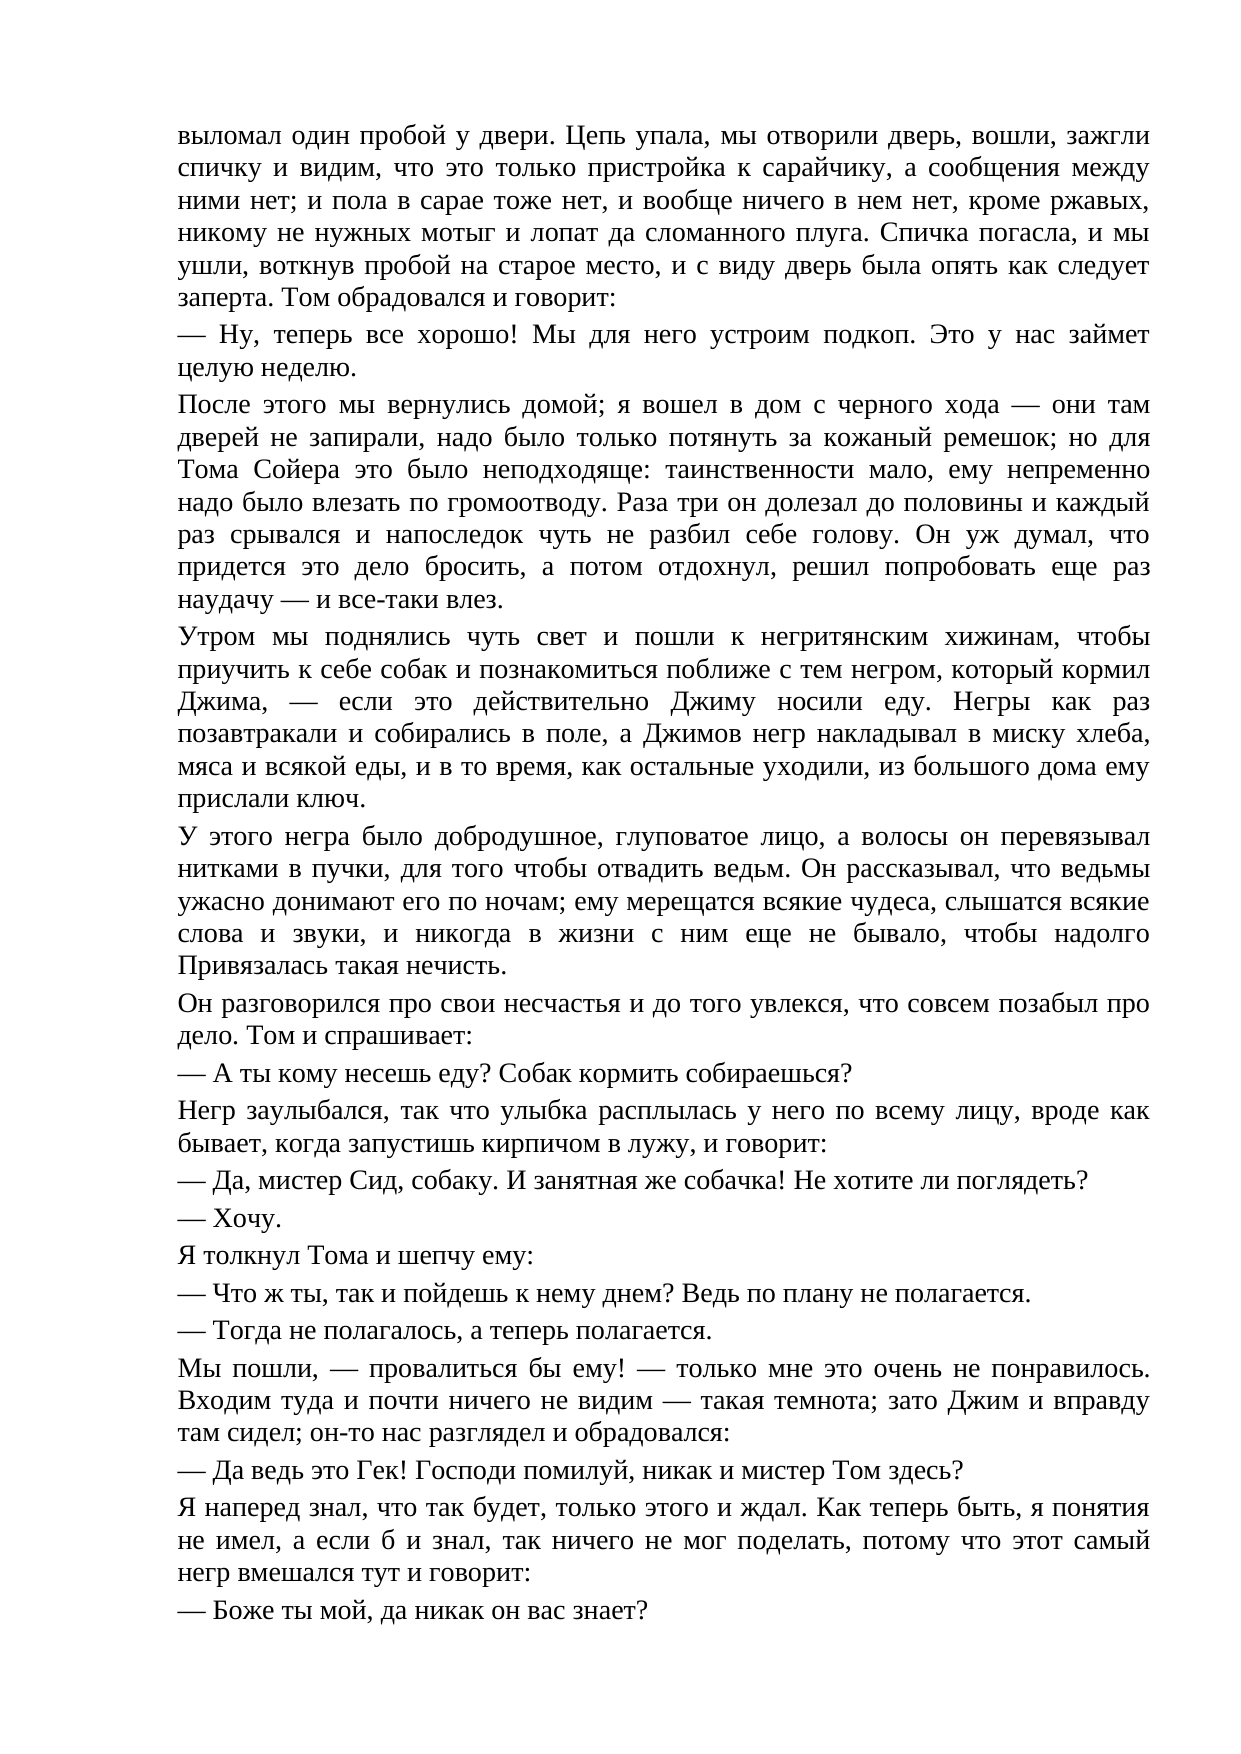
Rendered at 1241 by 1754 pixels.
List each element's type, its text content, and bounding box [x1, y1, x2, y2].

text — Боже ты мой, да никак он вас знает? [177, 1593, 1152, 1625]
text — Ну, теперь все хорошо! Мы для него устроим подкоп. Это у нас займет целую неделю. [177, 318, 1152, 382]
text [177, 118, 1152, 312]
text Я наперед знал, что так будет, только этого и ждал. Как теперь быть, я понятия не имел, а если б и знал, так ничего не мог поделать, потому что этот самый негр вмешался тут и говорит: [177, 1491, 1152, 1588]
text — Хочу. [177, 1201, 1152, 1233]
text Он разговорился про свои несчастья и до того увлекся, что совсем позабыл про дело. Том и спрашивает: [177, 986, 1152, 1051]
text Я толкнул Тома и шепчу ему: [177, 1238, 1152, 1271]
text Утром мы поднялись чуть свет и пошли к негритянским хижинам, чтобы приучить к себе собак и познакомиться поближе с тем негром, который кормил Джима, — если это действительно Джиму носили еду. Негры как раз позавтракали и собирались в поле, а Джимов негр накладывал в миску хлеба, мяса и всякой еды, и в то время, как остальные уходили, из большого дома ему прислали ключ. [177, 619, 1152, 814]
text — Что ж ты, так и пойдешь к нему днем? Ведь по плану не полагается. [177, 1276, 1152, 1308]
text Мы пошли, — провалиться бы ему! — только мне это очень не понравилось. Входим туда и почти ничего не видим — такая темнота; зато Джим и вправду там сидел; он-то нас разглядел и обрадовался: [177, 1351, 1152, 1448]
text — Да, мистер Сид, собаку. И занятная же собачка! Не хотите ли поглядеть? [177, 1163, 1152, 1196]
text — Да ведь это Гек! Господи помилуй, никак и мистер Том здесь? [177, 1453, 1152, 1485]
text — А ты кому несешь еду? Собак кормить собираешься? [177, 1056, 1152, 1088]
text — Тогда не полагалось, а теперь полагается. [177, 1313, 1152, 1346]
text После этого мы вернулись домой; я вошел в дом с черного хода — они там дверей не запирали, надо было только потянуть за кожаный ремешок; но для Тома Сойера это было неподходяще: таинственности мало, ему непременно надо было влезать по громоотводу. Раза три он долезал до половины и каждый раз срывался и напоследок чуть не разбил себе голову. Он уж думал, что придется это дело бросить, а потом отдохнул, решил попробовать еще раз наудачу — и все-таки влез. [177, 387, 1152, 614]
text У этого негра было добродушное, глуповатое лицо, а волосы он перевязывал нитками в пучки, для того чтобы отвадить ведьм. Он рассказывал, что ведьмы ужасно донимают его по ночам; ему мерещатся всякие чудеса, слышатся всякие слова и звуки, и никогда в жизни с ним еще не бывало, чтобы надолго Привязалась такая нечисть. [177, 819, 1152, 981]
text Негр заулыбался, так что улыбка расплылась у него по всему лицу, вроде как бывает, когда запустишь кирпичом в лужу, и говорит: [177, 1093, 1152, 1158]
